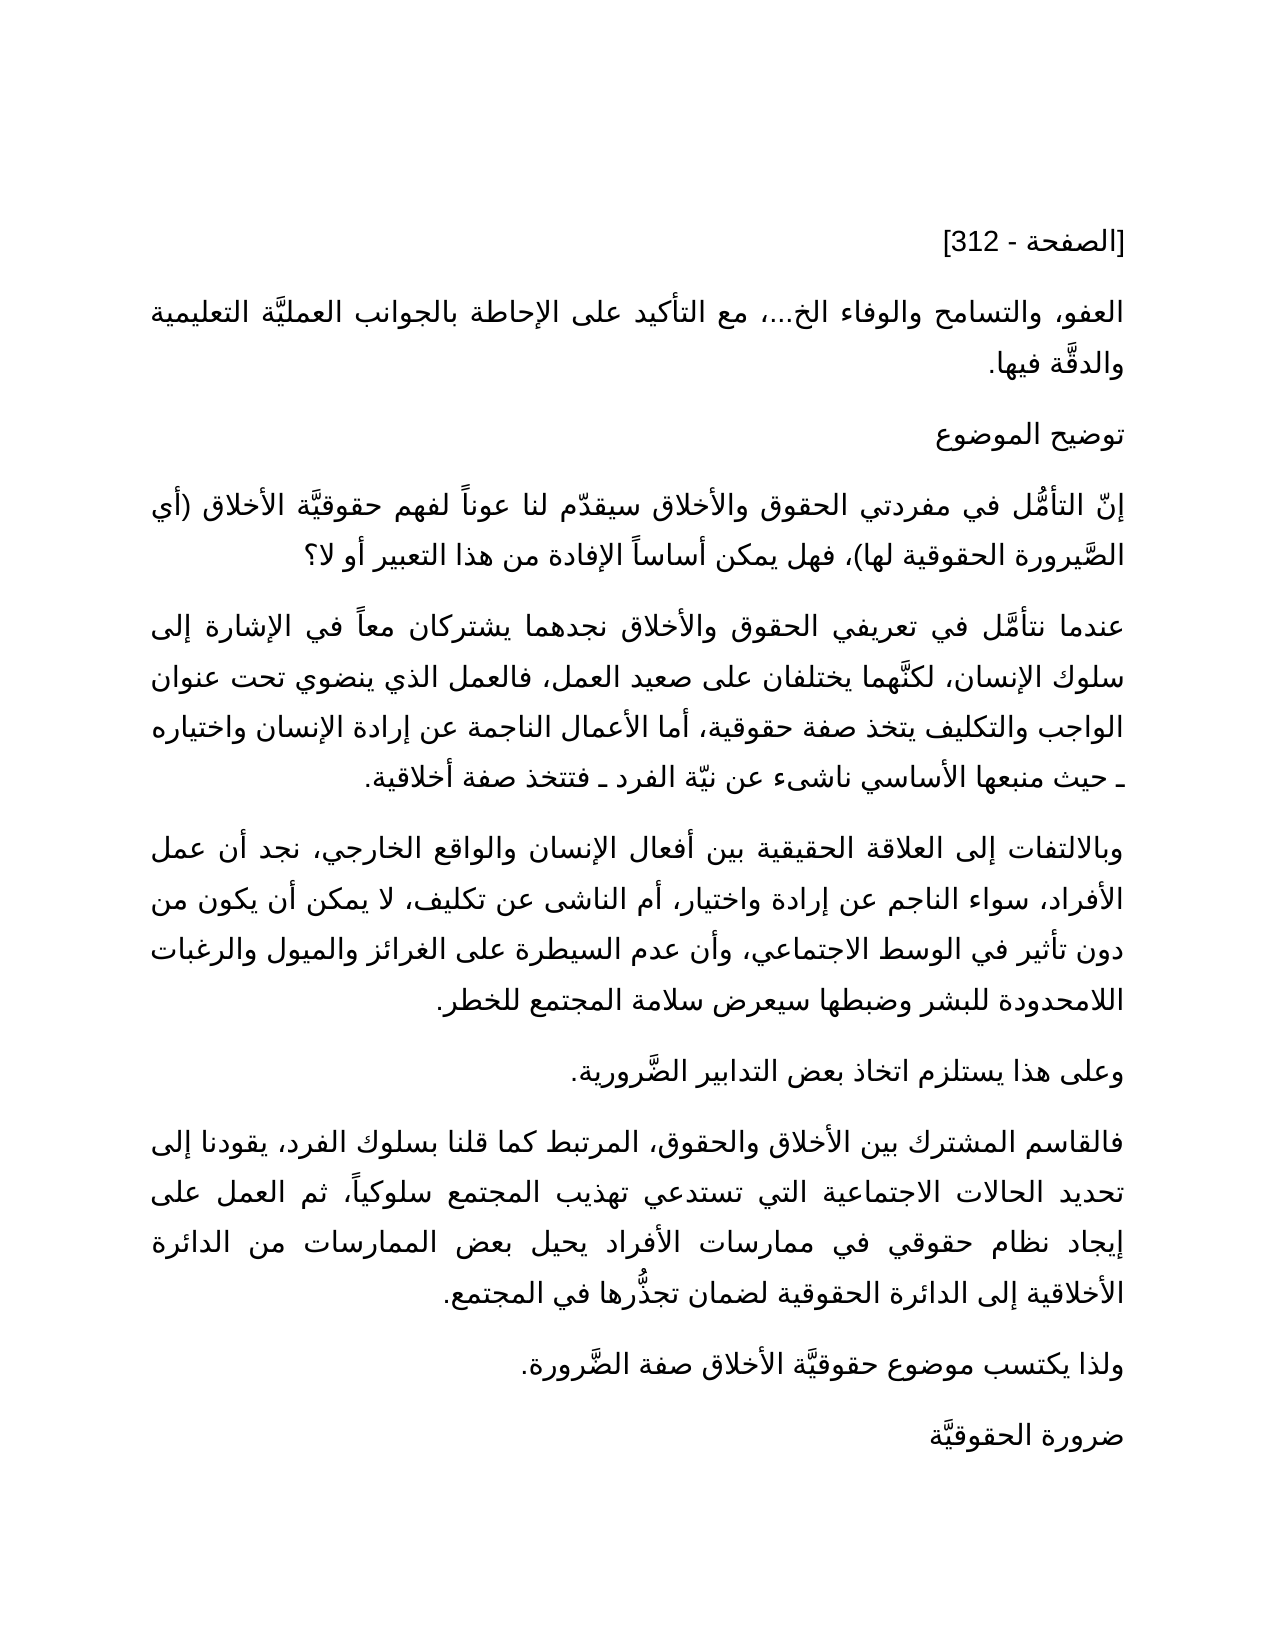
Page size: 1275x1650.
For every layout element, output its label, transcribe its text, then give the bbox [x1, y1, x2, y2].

text وبالالتفات إلى العلاقة الحقيقية بين أفعال الإنسان والواقع الخارجي، نجد أن عمل الأفراد، سواء الناجم عن إرادة واختيار، أم الناشى عن تكليف، لا يمكن أن يكون من دون تأثير في الوسط الاجتماعي، وأن عدم السيطرة على الغرائز والميول والرغبات اللامحدودة للبشر وضبطها سيعرض سلامة المجتمع للخطر. [150, 832, 1125, 1016]
text عندما نتأمَّل في تعريفي الحقوق والأخلاق نجدهما يشتركان معاً في الإشارة إلى سلوك الإنسان، لكنَّهما يختلفان على صعيد العمل، فالعمل الذي ينضوي تحت عنوان الواجب والتكليف يتخذ صفة حقوقية، أما الأعمال الناجمة عن إرادة الإنسان واختياره ـ حيث منبعها الأساسي ناشىء عن نيّة الفرد ـ فتتخذ صفة أخلاقية. [150, 609, 1125, 794]
text وعلى هذا يستلزم اتخاذ بعض التدابير الضَّرورية. [150, 1054, 1125, 1087]
text ضرورة الحقوقيَّة [150, 1418, 1125, 1452]
text فالقاسم المشترك بين الأخلاق والحقوق، المرتبط كما قلنا بسلوك الفرد، يقودنا إلى تحديد الحالات الاجتماعية التي تستدعي تهذيب المجتمع سلوكياً، ثم العمل على إيجاد نظام حقوقي في ممارسات الأفراد يحيل بعض الممارسات من الدائرة الأخلاقية إلى الدائرة الحقوقية لضمان تجذُّرها في المجتمع. [150, 1125, 1125, 1309]
text [الصفحة - 312] [150, 224, 1125, 258]
text توضيح الموضوع [150, 417, 1125, 450]
text العفو، والتسامح والوفاء الخ...، مع التأكيد على الإحاطة بالجوانب العمليَّة التعليمية والدقَّة فيها. [150, 295, 1125, 379]
text ولذا يكتسب موضوع حقوقيَّة الأخلاق صفة الضَّرورة. [150, 1347, 1125, 1380]
text إنّ التأمُّل في مفردتي الحقوق والأخلاق سيقدّم لنا عوناً لفهم حقوقيَّة الأخلاق (أي الصَّيرورة الحقوقية لها)، فهل يمكن أساساً الإفادة من هذا التعبير أو لا؟ [150, 488, 1125, 572]
